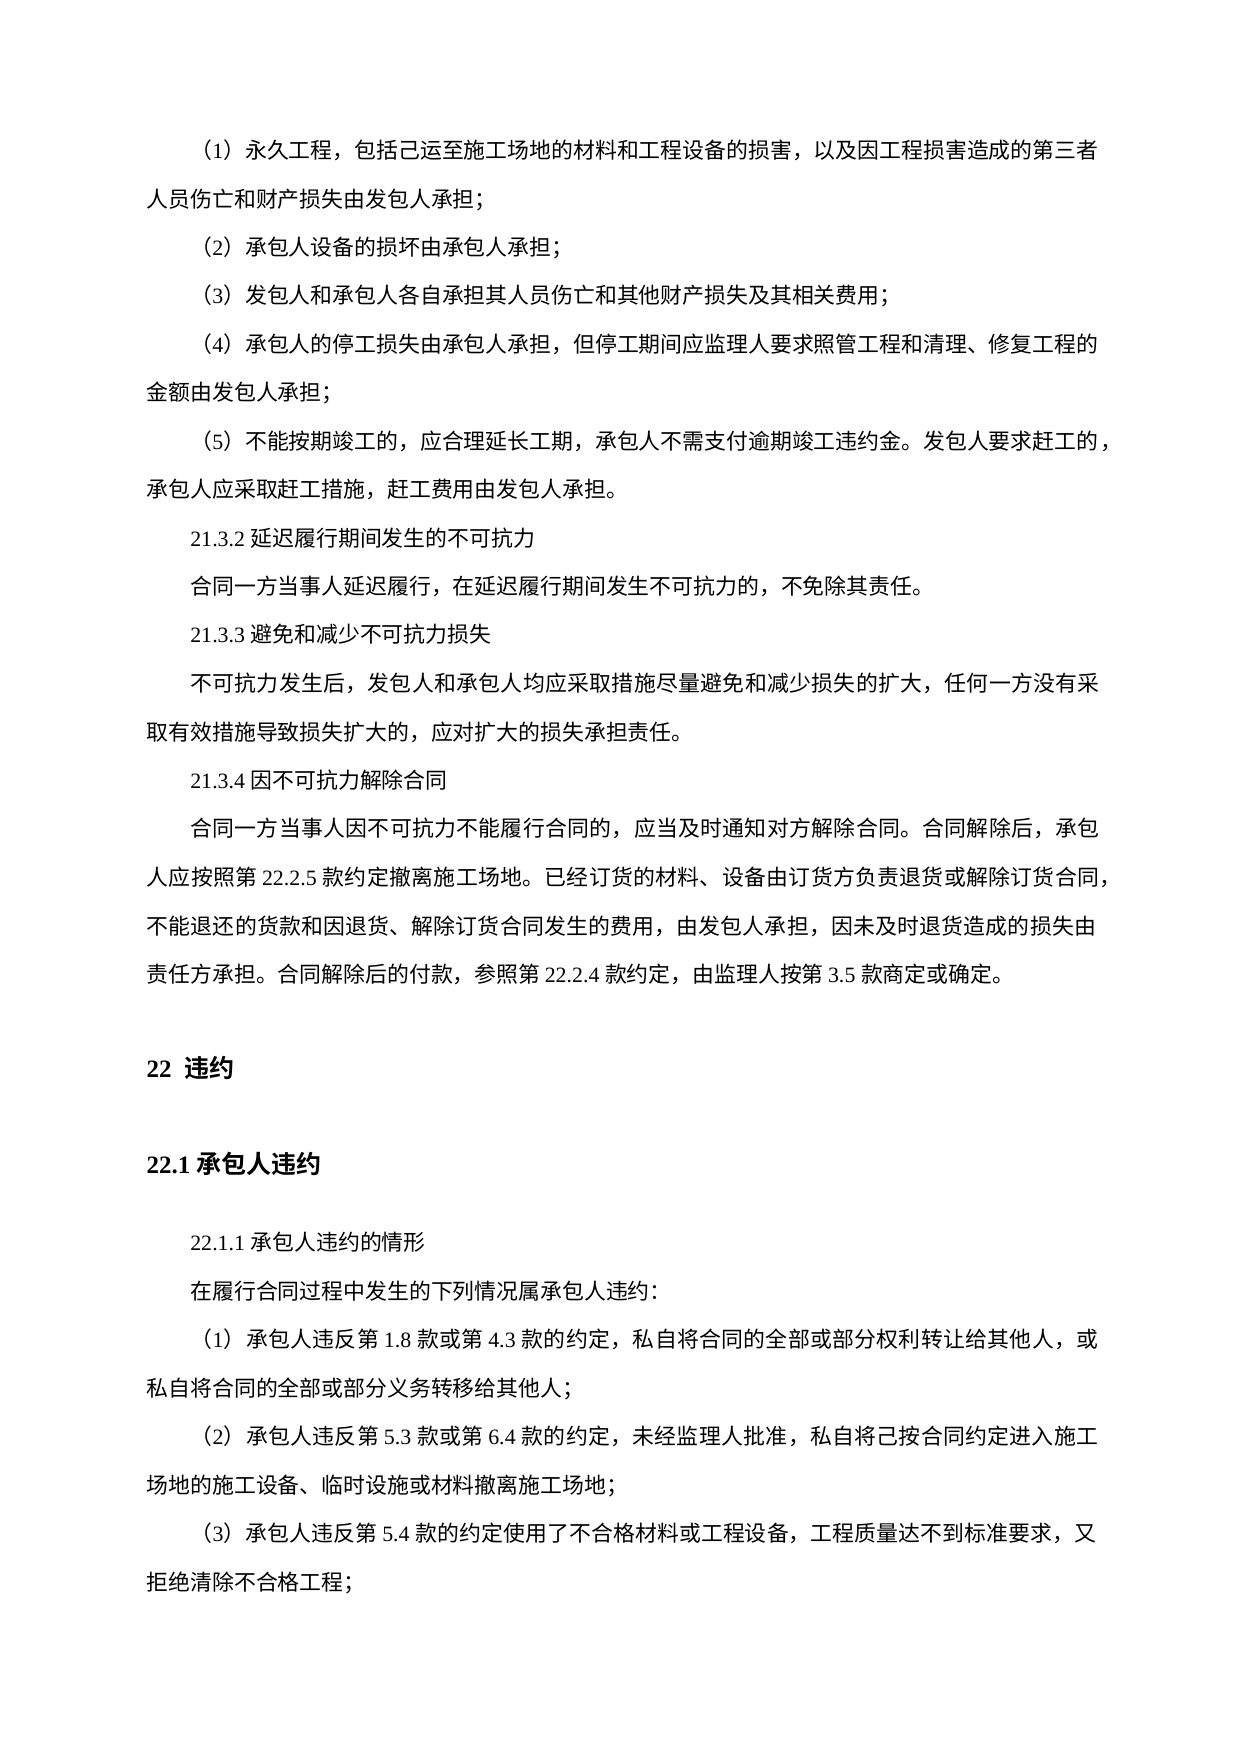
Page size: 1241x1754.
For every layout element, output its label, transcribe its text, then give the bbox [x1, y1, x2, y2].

text 在履行合同过程中发生的下列情况属承包人违约： [146, 1273, 1100, 1306]
text （1）承包人违反第1.8 款或第4.3 款的约定，私自将合同的全部或部分权利转让给其他人，或私自将合同的全部或部分义务转移给其他人； [146, 1322, 1100, 1403]
subtitle 22.1 承包人违约 [146, 1130, 1100, 1195]
text （3）发包人和承包人各自承担其人员伤亡和其他财产损失及其相关费用； [146, 278, 1100, 310]
text （5）不能按期竣工的，应合理延长工期，承包人不需支付逾期竣工违约金。发包人要求赶工的，承包人应采取赶工措施，赶工费用由发包人承担。 [146, 423, 1100, 504]
text （2）承包人设备的损坏由承包人承担； [146, 229, 1100, 262]
subtitle 22 违约 [146, 1034, 1100, 1099]
text （3）承包人违反第5.4 款的约定使用了不合格材料或工程设备，工程质量达不到标准要求，又拒绝清除不合格工程； [146, 1516, 1100, 1597]
text 合同一方当事人延迟履行，在延迟履行期间发生不可抗力的，不免除其责任。 [146, 569, 1100, 601]
text 21.3.4 因不可抗力解除合同 [146, 762, 1100, 795]
text 合同一方当事人因不可抗力不能履行合同的，应当及时通知对方解除合同。合同解除后，承包人应按照第22.2.5 款约定撤离施工场地。已经订货的材料、设备由订货方负责退货或解除订货合同，不能退还的货款和因退货、解除订货合同发生的费用，由发包人承担，因未及时退货造成的损失由责任方承担。合同解除后的付款，参照第22.2.4 款约定，由监理人按第3.5 款商定或确定。 [146, 811, 1100, 989]
text 21.3.2 延迟履行期间发生的不可抗力 [146, 520, 1100, 553]
text （4）承包人的停工损失由承包人承担，但停工期间应监理人要求照管工程和清理、修复工程的金额由发包人承担； [146, 326, 1100, 407]
text （2）承包人违反第5.3 款或第6.4 款的约定，未经监理人批准，私自将己按合同约定进入施工场地的施工设备、临时设施或材料撤离施工场地； [146, 1419, 1100, 1500]
text （1）永久工程，包括己运至施工场地的材料和工程设备的损害，以及因工程损害造成的第三者人员伤亡和财产损失由发包人承担； [146, 132, 1100, 214]
text 22.1.1 承包人违约的情形 [146, 1225, 1100, 1257]
text 21.3.3 避免和减少不可抗力损失 [146, 617, 1100, 649]
text 不可抗力发生后，发包人和承包人均应采取措施尽量避免和减少损失的扩大，任何一方没有采取有效措施导致损失扩大的，应对扩大的损失承担责任。 [146, 665, 1100, 747]
